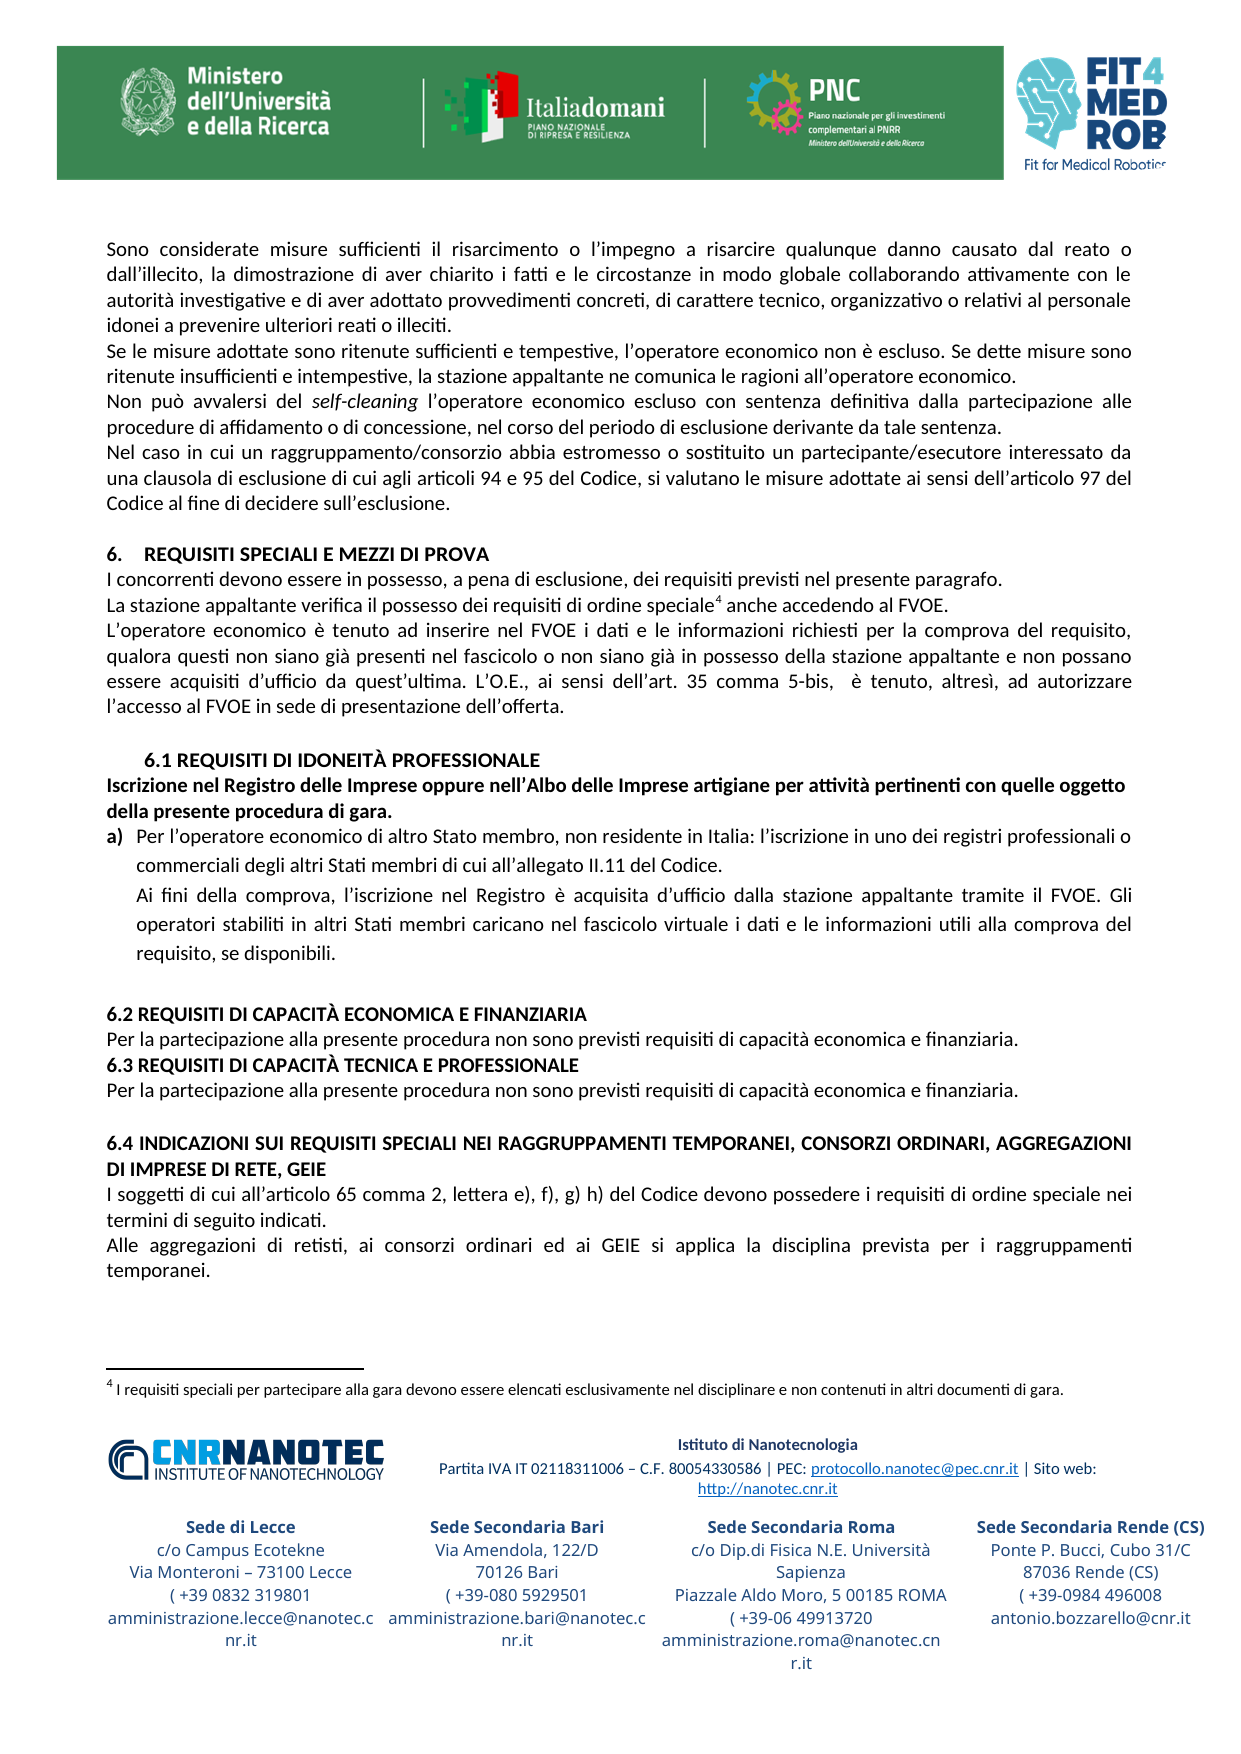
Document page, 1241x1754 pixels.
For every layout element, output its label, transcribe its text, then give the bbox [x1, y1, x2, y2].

text Alle aggregazioni di retisti, ai consorzi ordinari ed ai GEIE si applica la disciplina prevista per i raggruppamenti temporanei. [106, 1232, 1134, 1283]
text Per la partecipazione alla presente procedura non sono previsti requisiti di capacità economica e finanziaria. [106, 1026, 1134, 1052]
text Non può avvalersi del self-cleaning l’operatore economico escluso con sentenza definitiva dalla partecipazione alle procedure di affidamento o di concessione, nel corso del periodo di esclusione derivante da tale sentenza. [106, 389, 1134, 439]
picture [106, 1432, 392, 1480]
text La stazione appaltante verifica il possesso dei requisiti di ordine speciale anche accedendo al FVOE. [106, 592, 1134, 617]
subtitle REQUISITI SPECIALI E MEZZI DI PROVA [106, 541, 1134, 567]
text Nel caso in cui un raggruppamento/consorzio abbia estromesso o sostituito un partecipante/esecutore interessato da una clausola di esclusione di cui agli articoli 94 e 95 del Codice, si valutano le misure adottate ai sensi dell’articolo 97 del Codice al fine di decidere sull’esclusione. [106, 439, 1134, 516]
text L’operatore economico è tenuto ad inserire nel FVOE i dati e le informazioni richiesti per la comprova del requisito, qualora questi non siano già presenti nel fascicolo o non siano già in possesso della stazione appaltante e non possano essere acquisiti d’ufficio da quest’ultima. L’O.E., ai sensi dell’art. 35 comma 5-bis, è tenuto, altresì, ad autorizzare l’accesso al FVOE in sede di presentazione dell’offerta. [106, 617, 1134, 719]
text I soggetti di cui all’articolo 65 comma 2, lettera e), f), g) h) del Codice devono possedere i requisiti di ordine speciale nei termini di seguito indicati. [106, 1181, 1134, 1232]
text I concorrenti devono essere in possesso, a pena di esclusione, dei requisiti previsti nel presente paragrafo. [106, 567, 1134, 592]
list Ai fini della comprova, l’iscrizione nel Registro è acquisita d’ufficio dalla stazione appaltante tramite il FVOE. Gli operatori stabiliti in altri Stati membri caricano nel fascicolo virtuale i dati e le informazioni utili alla comprova del requisito, se disponibili. [136, 882, 1134, 966]
list Per l’operatore economico di altro Stato membro, non residente in Italia: l’iscrizione in uno dei registri professionali o commerciali degli altri Stati membri di cui all’allegato II.11 del Codice. [106, 823, 1134, 878]
text Sono considerate misure sufficienti il risarcimento o l’impegno a risarcire qualunque danno causato dal reato o dall’illecito, la dimostrazione di aver chiarito i fatti e le circostanze in modo globale collaborando attivamente con le autorità investigative e di aver adottato provvedimenti concreti, di carattere tecnico, organizzativo o relativi al personale idonei a prevenire ulteriori reati o illeciti. [106, 236, 1134, 338]
text Se le misure adottate sono ritenute sufficienti e tempestive, l’operatore economico non è escluso. Se dette misure sono ritenute insufficienti e intempestive, la stazione appaltante ne comunica le ragioni all’operatore economico. [106, 338, 1134, 389]
subtitle 6.1 Requisiti di idoneità professionale [144, 747, 1134, 773]
subtitle 6.4 Indicazioni sui requisiti speciali nei raggruppamenti temporanei, consorzi ordinari, aggregazioni di imprese di rete, GEIE [106, 1131, 1134, 1181]
subtitle 6.3 Requisiti di capacità tecnica e professionale [106, 1052, 1134, 1077]
text Iscrizione nel Registro delle Imprese oppure nell’Albo delle Imprese artigiane per attività pertinenti con quelle oggetto della presente procedura di gara. [106, 773, 1134, 823]
subtitle 6.2 Requisiti di capacità economica e finanziaria [106, 1001, 1134, 1026]
text Per la partecipazione alla presente procedura non sono previsti requisiti di capacità economica e finanziaria. [106, 1077, 1134, 1103]
